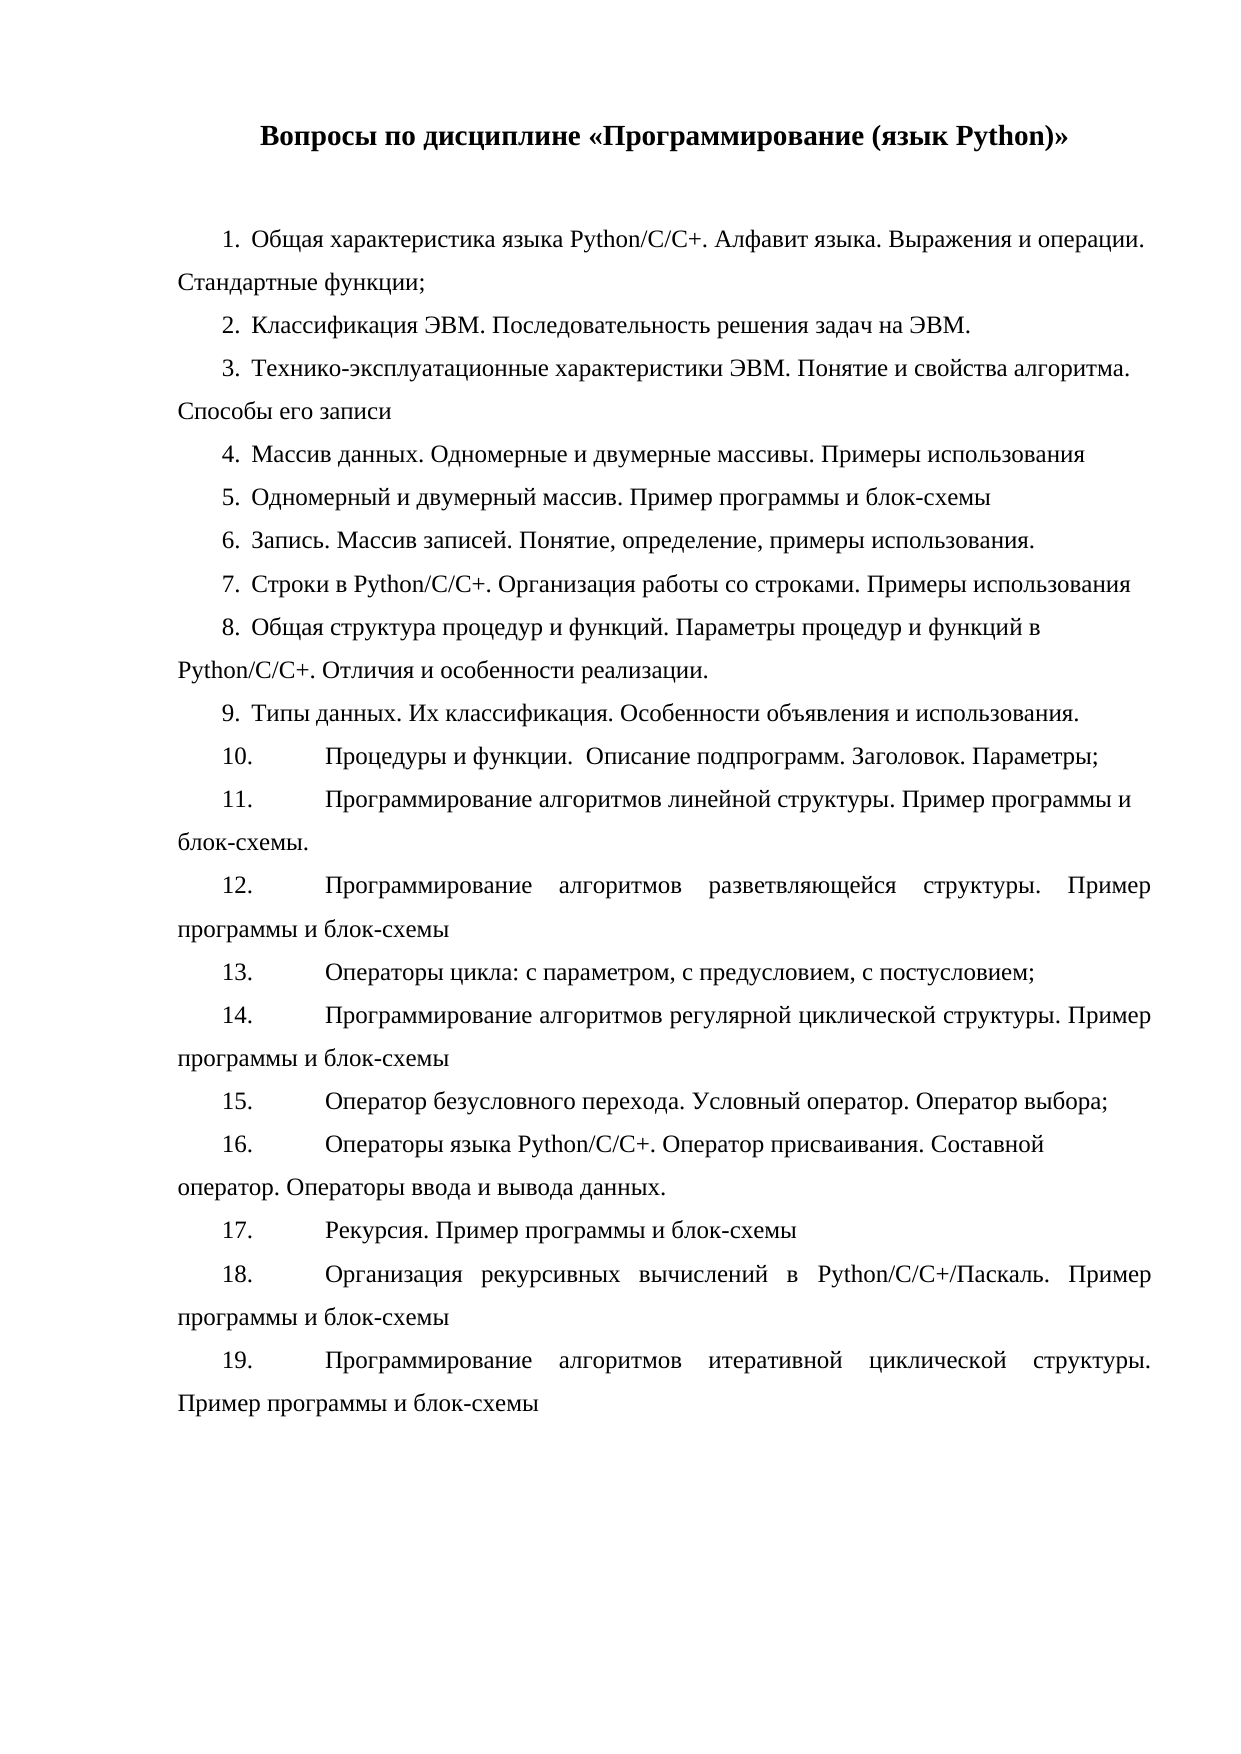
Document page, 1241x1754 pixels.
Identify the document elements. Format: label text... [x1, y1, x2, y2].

list Программирование алгоритмов линейной структуры. Пример программы и блок-схемы. [177, 784, 1152, 856]
list Общая структура процедур и функций. Параметры процедур и функций в Python/C/C+. Отличия и особенности реализации. [177, 612, 1152, 684]
list Запись. Массив записей. Понятие, определение, примеры использования. [177, 526, 1152, 554]
list Массив данных. Одномерные и двумерные массивы. Примеры использования [177, 439, 1152, 468]
text Вопросы по дисциплине «Программирование (язык Python)» [177, 118, 1152, 152]
list Процедуры и функции. Описание подпрограмм. Заголовок. Параметры; [177, 741, 1152, 770]
list Технико-эксплуатационные характеристики ЭВМ. Понятие и свойства алгоритма. Способы его записи [177, 353, 1152, 425]
list Типы данных. Их классификация. Особенности объявления и использования. [177, 698, 1152, 727]
list Рекурсия. Пример программы и блок-схемы [177, 1216, 1152, 1244]
list Общая характеристика языка Python/C/C+. Алфавит языка. Выражения и операции. Стандартные функции; [177, 224, 1152, 296]
list Операторы языка Python/C/C+. Оператор присваивания. Составной оператор. Операторы ввода и вывода данных. [177, 1129, 1152, 1201]
list Строки в Python/C/C+. Организация работы со строками. Примеры использования [177, 569, 1152, 597]
list Одномерный и двумерный массив. Пример программы и блок-схемы [177, 482, 1152, 511]
list Организация рекурсивных вычислений в Python/C/C+/Паскаль. Пример программы и блок-схемы [177, 1259, 1152, 1331]
list Программирование алгоритмов регулярной циклической структуры. Пример программы и блок-схемы [177, 1000, 1152, 1072]
list Классификация ЭВМ. Последовательность решения задач на ЭВМ. [177, 310, 1152, 339]
list Операторы цикла: с параметром, с предусловием, с постусловием; [177, 957, 1152, 986]
list Оператор безусловного перехода. Условный оператор. Оператор выбора; [177, 1086, 1152, 1115]
list Программирование алгоритмов итеративной циклической структуры. Пример программы и блок-схемы [177, 1345, 1152, 1417]
list Программирование алгоритмов разветвляющейся структуры. Пример программы и блок-схемы [177, 871, 1152, 942]
